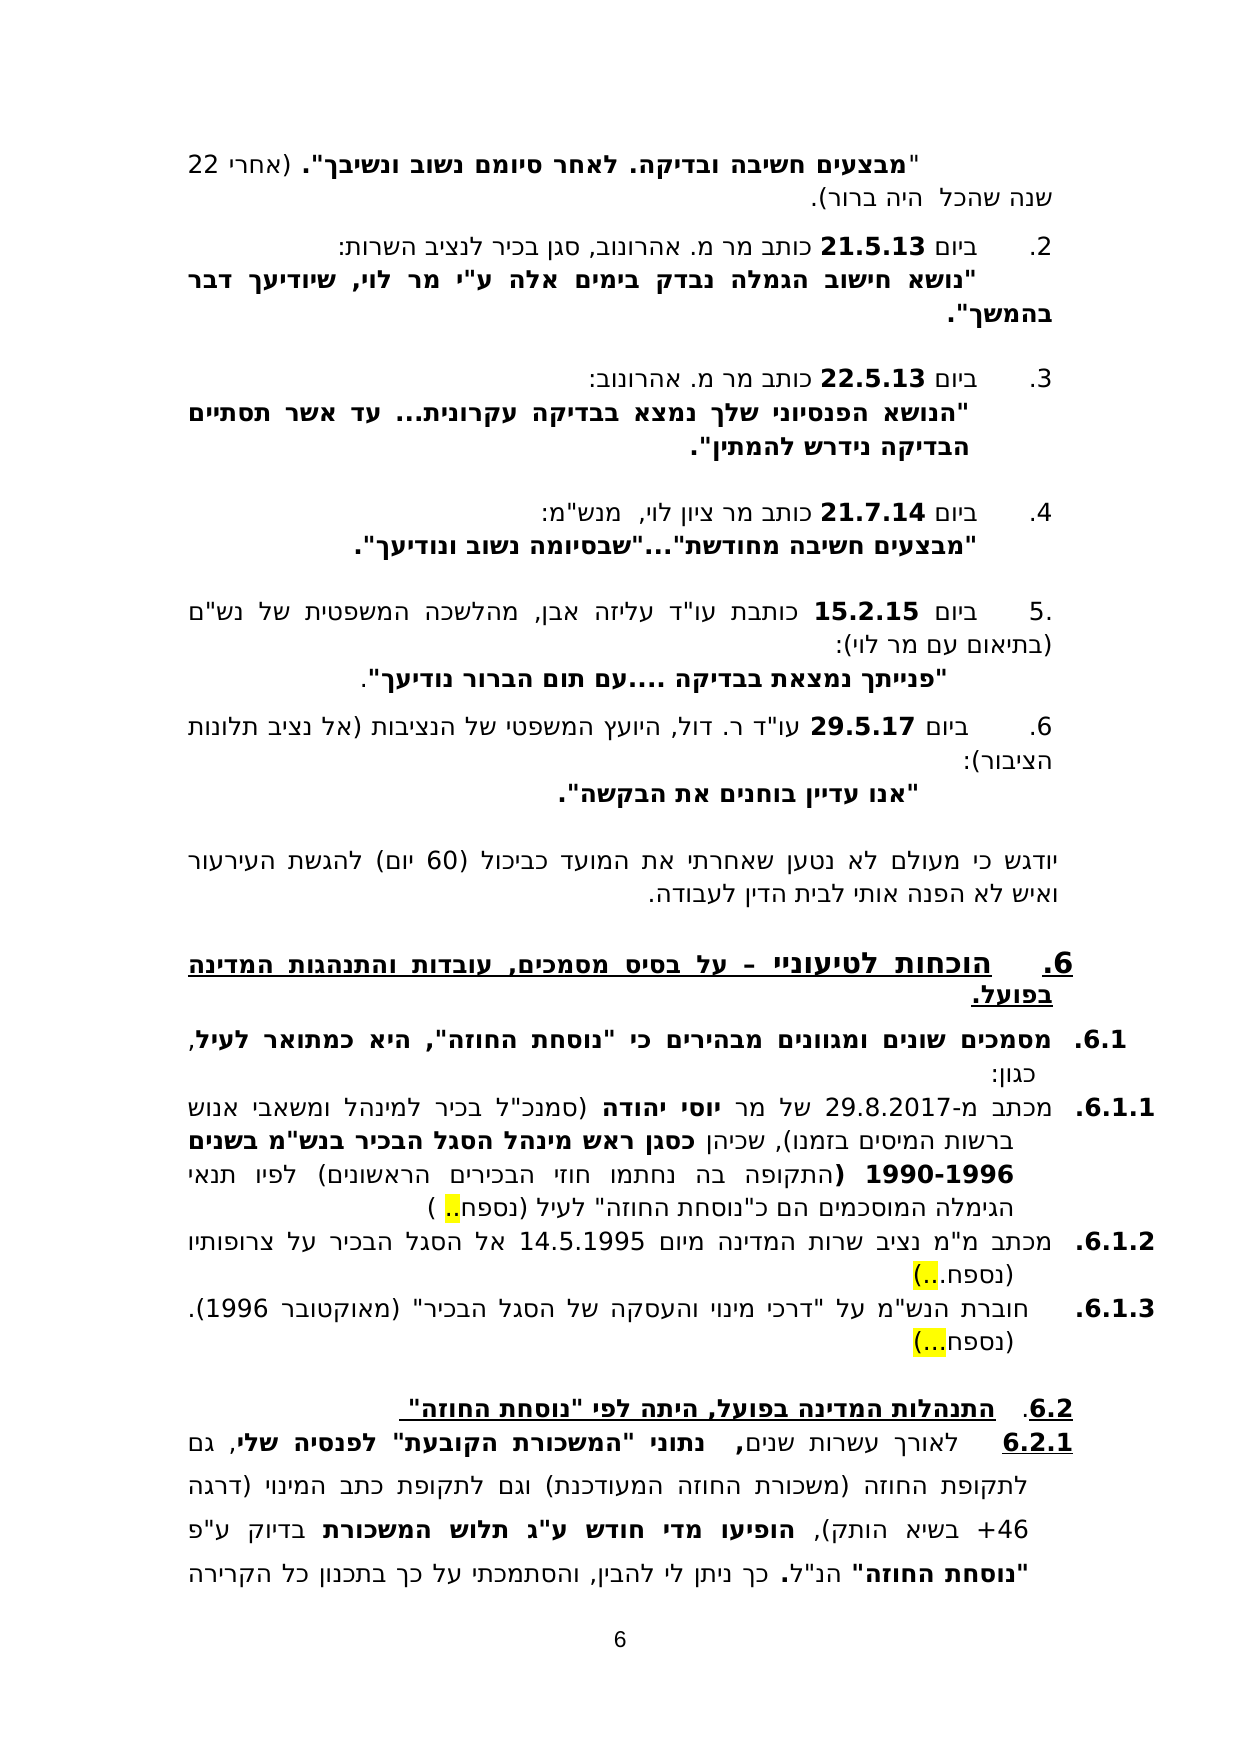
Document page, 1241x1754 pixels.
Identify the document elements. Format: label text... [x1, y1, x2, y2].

list "אנו עדיין בוחנים את הבקשה". [187, 779, 1059, 809]
list יודגש כי מעולם לא נטען שאחרתי את המועד כביכול (60 יום) להגשת העירעור ואיש לא הפנה אותי לבית הדין לעבודה. [187, 846, 1059, 909]
list מכתב מ"מ נציב שרות המדינה מיום 14.5.1995 אל הסגל הבכיר על צרופותיו (נספח...) [187, 1227, 1075, 1290]
text 4. ביום 21.7.14 כותב מר ציון לוי, מנש"מ: [187, 498, 1053, 527]
list 6.2. התנהלות המדינה בפועל, היתה לפי "נוסחת החוזה" [187, 1394, 1073, 1423]
text "מבצעים חשיבה מחודשת"..."שבסיומה נשוב ונודיעך". [187, 531, 1053, 560]
text 6. הוכחות לטיעוניי – על בסיס מסמכים, עובדות והתנהגות המדינה בפועל. [187, 946, 1073, 1009]
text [187, 1428, 1073, 1588]
list מסמכים שונים ומגוונים מבהירים כי "נוסחת החוזה", היא כמתואר לעיל, כגון: [187, 1026, 1073, 1088]
text .5 ביום 15.2.15 כותבת עו"ד עליזה אבן, מהלשכה המשפטית של נש"ם (בתיאום עם מר לוי): [187, 597, 1053, 660]
text "מבצעים חשיבה ובדיקה. לאחר סיומם נשוב ונשיבך". (אחרי 22 שנה שהכל היה ברור). [187, 150, 1053, 213]
text 3. ביום 22.5.13 כותב מר מ. אהרונוב: [187, 365, 1053, 394]
text 6. ביום 29.5.17 עו"ד ר. דול, היועץ המשפטי של הנציבות (אל נציב תלונות הציבור): [187, 712, 1053, 775]
text "הנושא הפנסיוני שלך נמצא בבדיקה עקרונית... עד אשר תסתיים הבדיקה נידרש להמתין". [187, 398, 1053, 461]
list מכתב מ-29.8.2017 של מר יוסי יהודה (סמנכ"ל בכיר למינהל ומשאבי אנוש ברשות המיסים בזמנו), שכיהן כסגן ראש מינהל הסגל הבכיר בנש"מ בשנים 1990-1996 (התקופה בה נחתמו חוזי הבכירים הראשונים) לפיו תנאי הגימלה המוסכמים הם כ"נוסחת החוזה" לעיל (נספח.. ) [187, 1093, 1075, 1223]
list חוברת הנש"מ על "דרכי מינוי והעסקה של הסגל הבכיר" (מאוקטובר 1996). (נספח...) [187, 1294, 1075, 1357]
text 2. ביום 21.5.13 כותב מר מ. אהרונוב, סגן בכיר לנציב השרות: [187, 232, 1053, 261]
text "נושא חישוב הגמלה נבדק בימים אלה ע"י מר לוי, שיודיעך דבר בהמשך". [187, 265, 1053, 328]
text "פנייתך נמצאת בבדיקה ....עם תום הברור נודיעך". [187, 664, 1053, 693]
